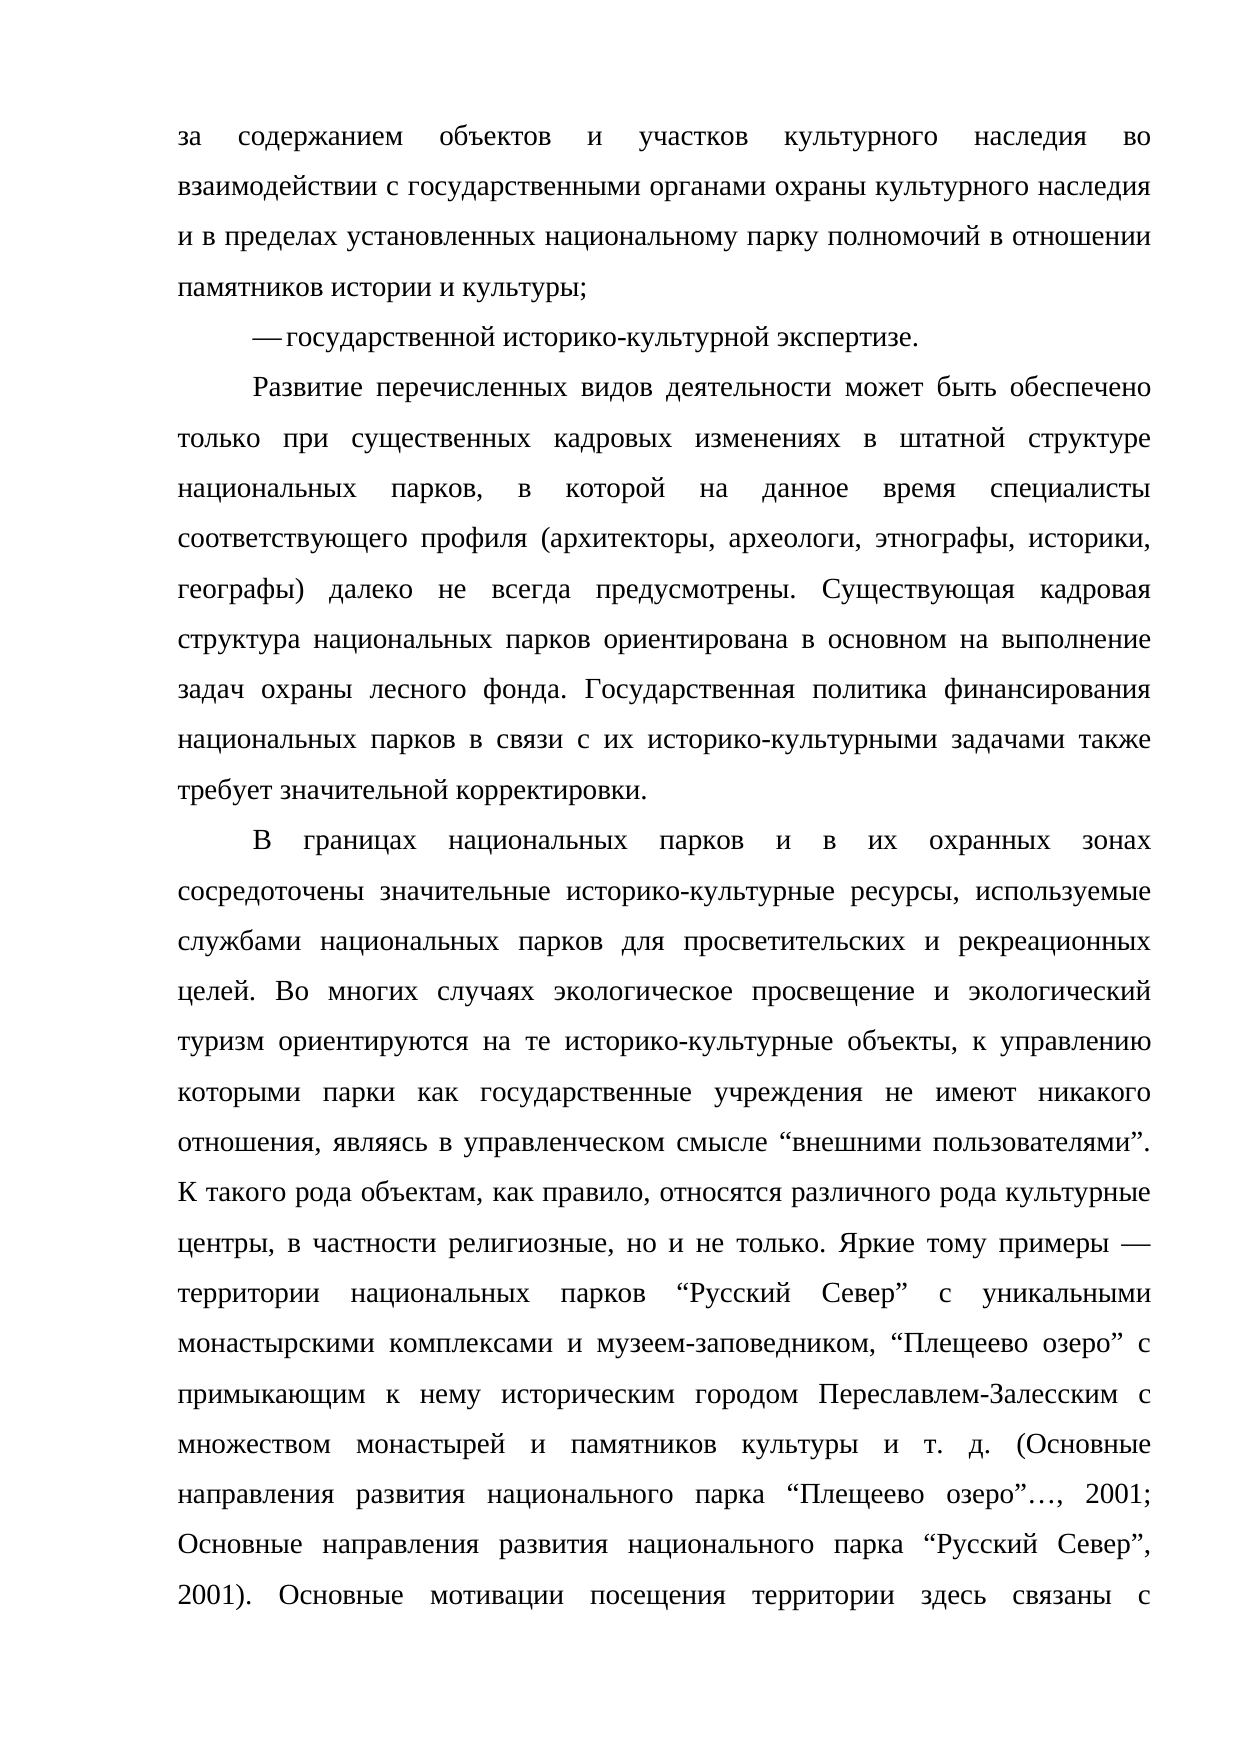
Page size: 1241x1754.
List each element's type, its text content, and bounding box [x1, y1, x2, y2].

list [177, 118, 1152, 303]
list государственной историко-культурной экспертизе. [177, 319, 1152, 353]
list Развитие перечисленных видов деятельности может быть обеспечено только при существенных кадровых изменениях в штатной структуре национальных парков, в которой на данное время специалисты соответствующего профиля (архитекторы, археологи, этнографы, историки, географы) далеко не всегда предусмотрены. Существующая кадровая структура национальных парков ориентирована в основном на выполнение задач охраны лесного фонда. Государственная политика финансирования национальных парков в связи с их историко-культурными задачами также требует значительной корректировки. [177, 370, 1152, 806]
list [177, 822, 1152, 1611]
